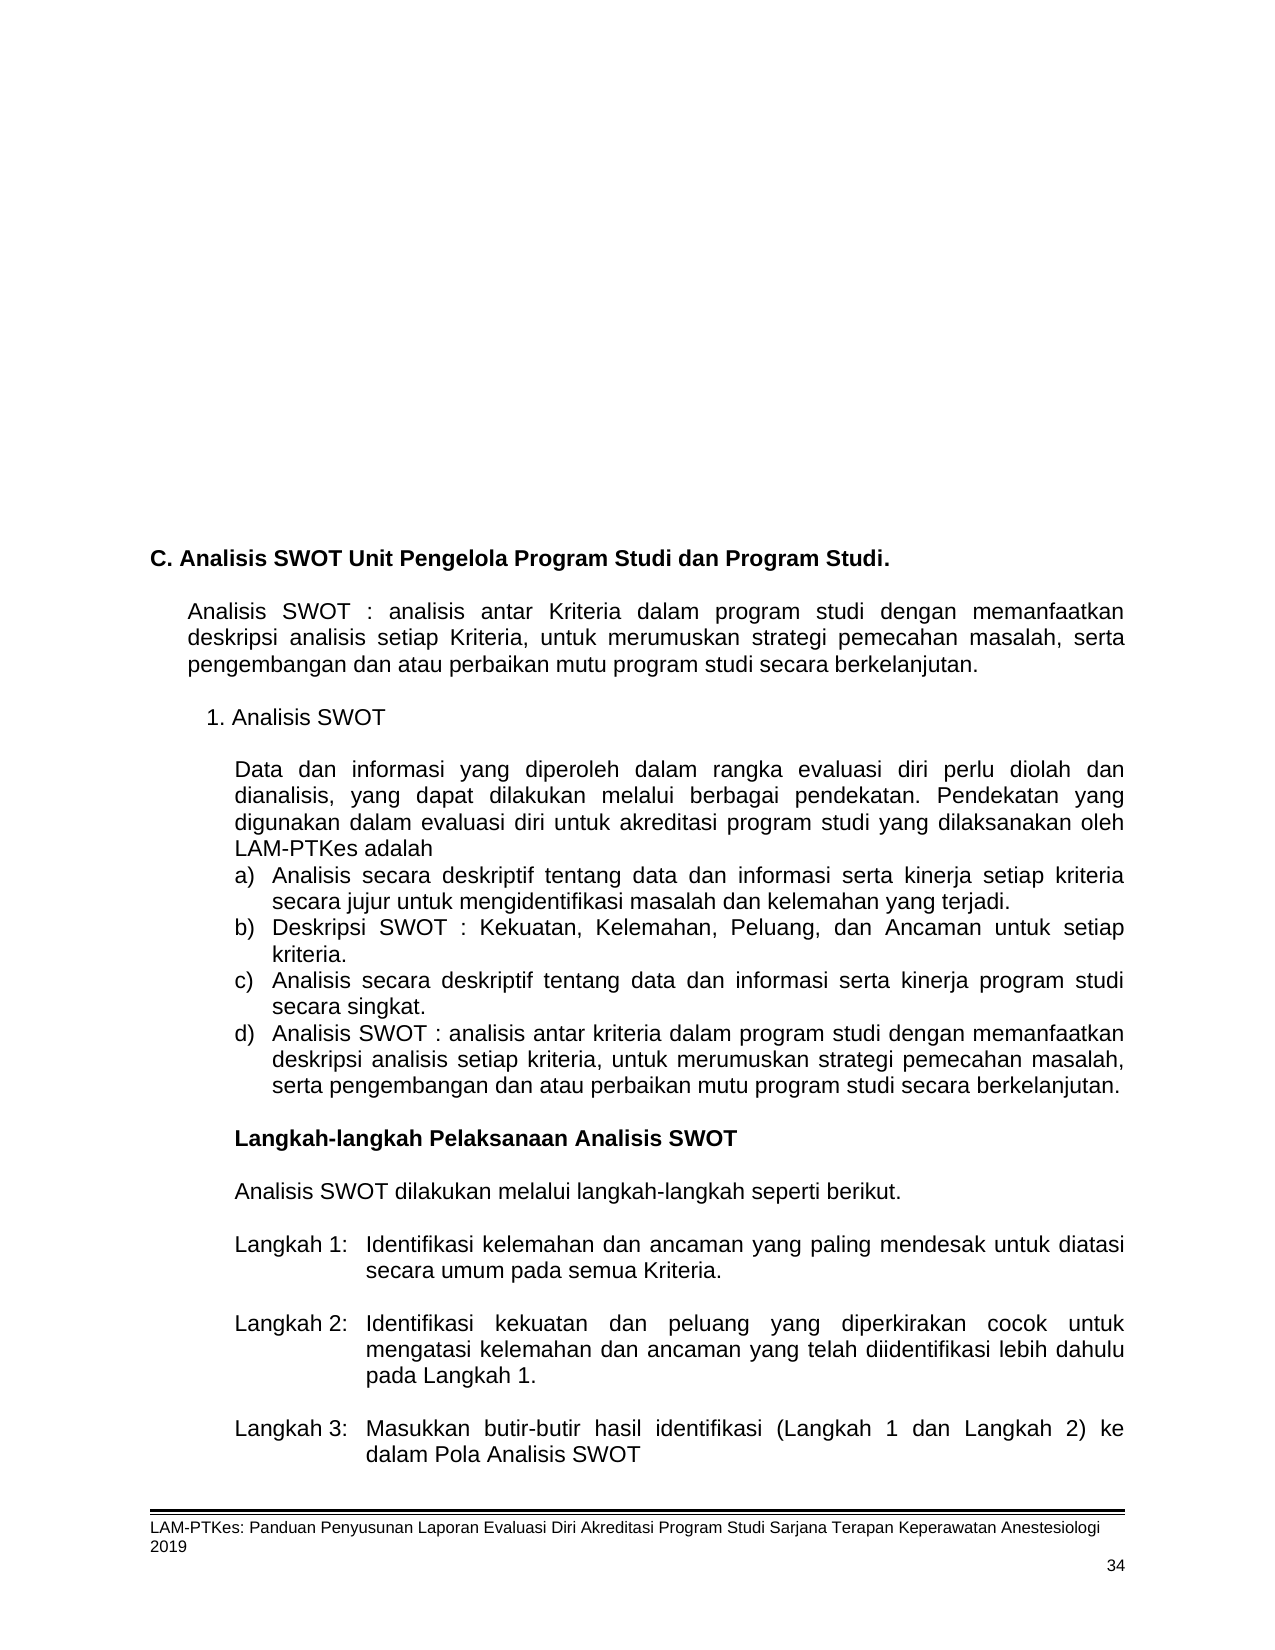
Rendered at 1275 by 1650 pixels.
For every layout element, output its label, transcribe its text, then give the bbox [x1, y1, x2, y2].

list Deskripsi SWOT : Kekuatan, Kelemahan, Peluang, dan Ancaman untuk setiap kriteria. [234, 914, 1125, 967]
list Analisis secara deskriptif tentang data dan informasi serta kinerja setiap kriteria secara jujur untuk mengidentifikasi masalah dan kelemahan yang terjadi. [234, 862, 1125, 914]
text Langkah 1: Identifikasi kelemahan dan ancaman yang paling mendesak untuk diatasi secara umum pada semua Kriteria. [234, 1231, 1125, 1283]
subtitle C. Analisis SWOT Unit Pengelola Program Studi dan Program Studi. [150, 545, 1125, 572]
text Langkah 2: Identifikasi kekuatan dan peluang yang diperkirakan cocok untuk mengatasi kelemahan dan ancaman yang telah diidentifikasi lebih dahulu pada Langkah 1. [234, 1309, 1125, 1389]
text Langkah-langkah Pelaksanaan Analisis SWOT [234, 1125, 1125, 1151]
list Analisis SWOT : analisis antar kriteria dalam program studi dengan memanfaatkan deskripsi analisis setiap kriteria, untuk merumuskan strategi pemecahan masalah, serta pengembangan dan atau perbaikan mutu program studi secara berkelanjutan. [234, 1020, 1125, 1099]
text Analisis SWOT dilakukan melalui langkah-langkah seperti berikut. [234, 1178, 1125, 1204]
subtitle 1. Analisis SWOT [150, 703, 1125, 730]
list Analisis secara deskriptif tentang data dan informasi serta kinerja program studi secara singkat. [234, 967, 1125, 1020]
text Langkah 3: Masukkan butir-butir hasil identifikasi (Langkah 1 dan Langkah 2) ke dalam Pola Analisis SWOT [234, 1415, 1125, 1468]
text Analisis SWOT : analisis antar Kriteria dalam program studi dengan memanfaatkan deskripsi analisis setiap Kriteria, untuk merumuskan strategi pemecahan masalah, serta pengembangan dan atau perbaikan mutu program studi secara berkelanjutan. [187, 598, 1125, 677]
text Data dan informasi yang diperoleh dalam rangka evaluasi diri perlu diolah dan dianalisis, yang dapat dilakukan melalui berbagai pendekatan. Pendekatan yang digunakan dalam evaluasi diri untuk akreditasi program studi yang dilaksanakan oleh LAM-PTKes adalah [234, 756, 1125, 862]
